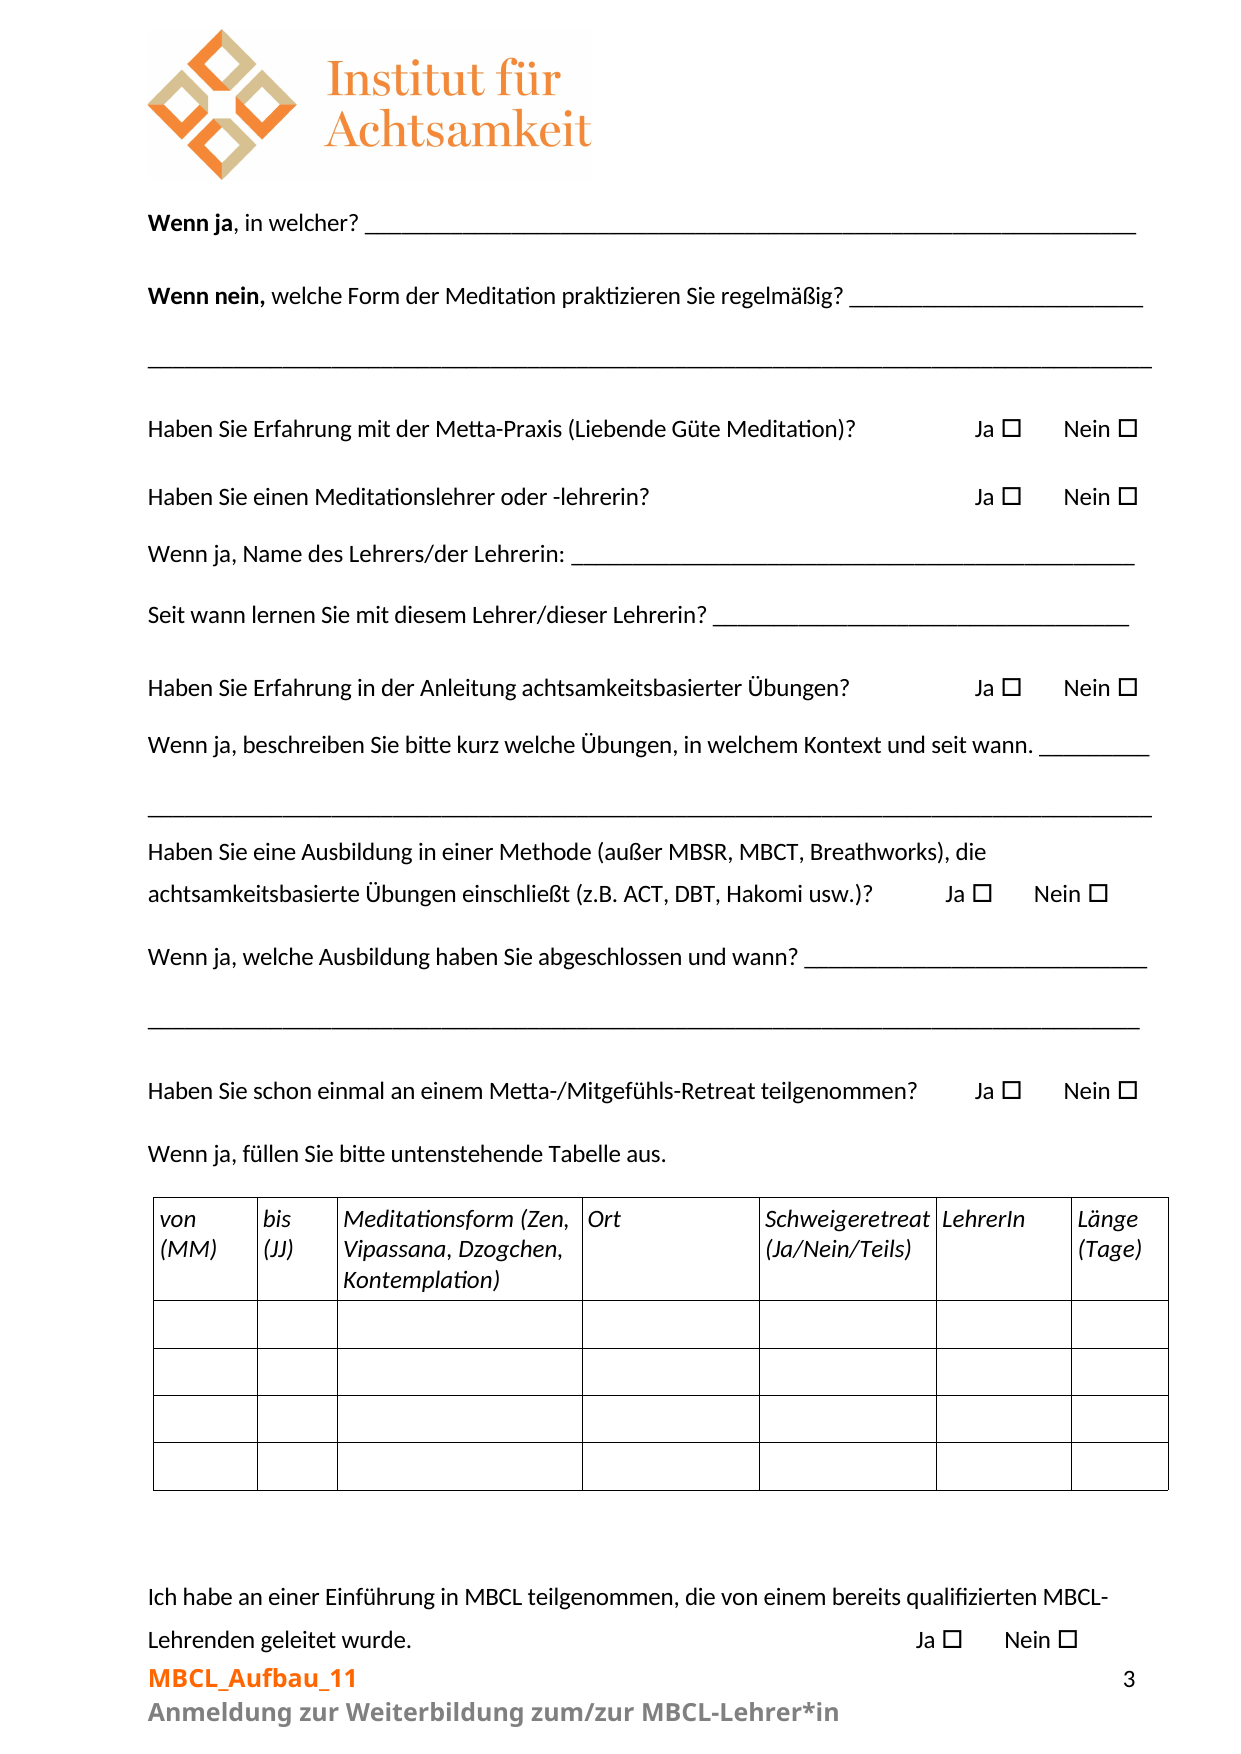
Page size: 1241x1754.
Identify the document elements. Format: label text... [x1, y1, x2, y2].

table_cell [760, 1396, 936, 1442]
table_cell [338, 1443, 582, 1489]
table_cell [937, 1443, 1071, 1489]
table_cell [937, 1301, 1071, 1348]
text _________________________________________________________________________________ [148, 1002, 1152, 1033]
table_header bis (JJ) [258, 1198, 337, 1300]
table_header Schweigeretreat (Ja/Nein/Teils) [760, 1198, 936, 1300]
text Haben Sie eine Ausbildung in einer Methode (außer MBSR, MBCT, Breathworks), die achtsamkeitsbasierte Übungen einschließt (z.B. ACT, DBT, Hakomi usw.)? Ja □ Nein □ [148, 836, 1152, 912]
table_cell [1072, 1301, 1168, 1348]
table_cell [154, 1301, 257, 1348]
text Haben Sie schon einmal an einem Metta-/Mitgefühls-Retreat teilgenommen? Ja □ Nein □ [148, 1063, 1152, 1138]
table_cell [1072, 1349, 1168, 1395]
picture [147, 29, 592, 180]
table_cell [258, 1349, 337, 1395]
table_cell [760, 1301, 936, 1348]
table_cell [258, 1301, 337, 1348]
text Ich habe an einer Einführung in MBCL teilgenommen, die von einem bereits qualifizierten MBCL-Lehrenden geleitet wurde. Ja □ Nein □ [148, 1520, 1137, 1658]
table_cell [258, 1443, 337, 1489]
table_cell [154, 1443, 257, 1489]
text Haben Sie einen Meditationslehrer oder -lehrerin? Ja □ Nein □ [148, 469, 1181, 515]
table_cell [937, 1396, 1071, 1442]
table_header Länge (Tage) [1072, 1198, 1168, 1300]
text Wenn ja, Name des Lehrers/der Lehrerin: ______________________________________________ [148, 538, 1137, 569]
table_cell [583, 1396, 759, 1442]
table_cell [1072, 1396, 1168, 1442]
table_cell [338, 1396, 582, 1442]
table_cell [583, 1443, 759, 1489]
table_cell [154, 1396, 257, 1442]
table_cell [583, 1301, 759, 1348]
table_header Meditationsform (Zen, Vipassana, Dzogchen, Kontemplation) [338, 1198, 582, 1300]
text Seit wann lernen Sie mit diesem Lehrer/dieser Lehrerin? __________________________________ [148, 599, 1137, 630]
table_header Ort [583, 1198, 759, 1300]
table_cell [154, 1349, 257, 1395]
text Wenn ja, füllen Sie bitte untenstehende Tabelle aus. [148, 1138, 1152, 1197]
text __________________________________________________________________________________ [148, 341, 1181, 401]
text Wenn nein, welche Form der Meditation praktizieren Sie regelmäßig? ________________________ [148, 280, 1181, 311]
table_cell [258, 1396, 337, 1442]
text Haben Sie Erfahrung in der Anleitung achtsamkeitsbasierter Übungen? Ja □ Nein □ [148, 660, 1152, 706]
table_header von (MM) [154, 1198, 257, 1300]
text Haben Sie Erfahrung mit der Metta-Praxis (Liebende Güte Meditation)? Ja □ Nein □ [148, 401, 1181, 446]
table_cell [338, 1301, 582, 1348]
text Wenn ja, welche Ausbildung haben Sie abgeschlossen und wann? ____________________________ [148, 941, 1152, 972]
table_cell [760, 1443, 936, 1489]
table_cell [937, 1349, 1071, 1395]
table_cell [338, 1349, 582, 1395]
table_header LehrerIn [937, 1198, 1071, 1300]
table_cell [1072, 1443, 1168, 1489]
text Wenn ja, beschreiben Sie bitte kurz welche Übungen, in welchem Kontext und seit wann. _________ [148, 729, 1152, 759]
text Wenn ja, in welcher? _______________________________________________________________ [148, 207, 1181, 237]
table_cell [760, 1349, 936, 1395]
table_cell [583, 1349, 759, 1395]
text __________________________________________________________________________________ [148, 790, 1152, 821]
